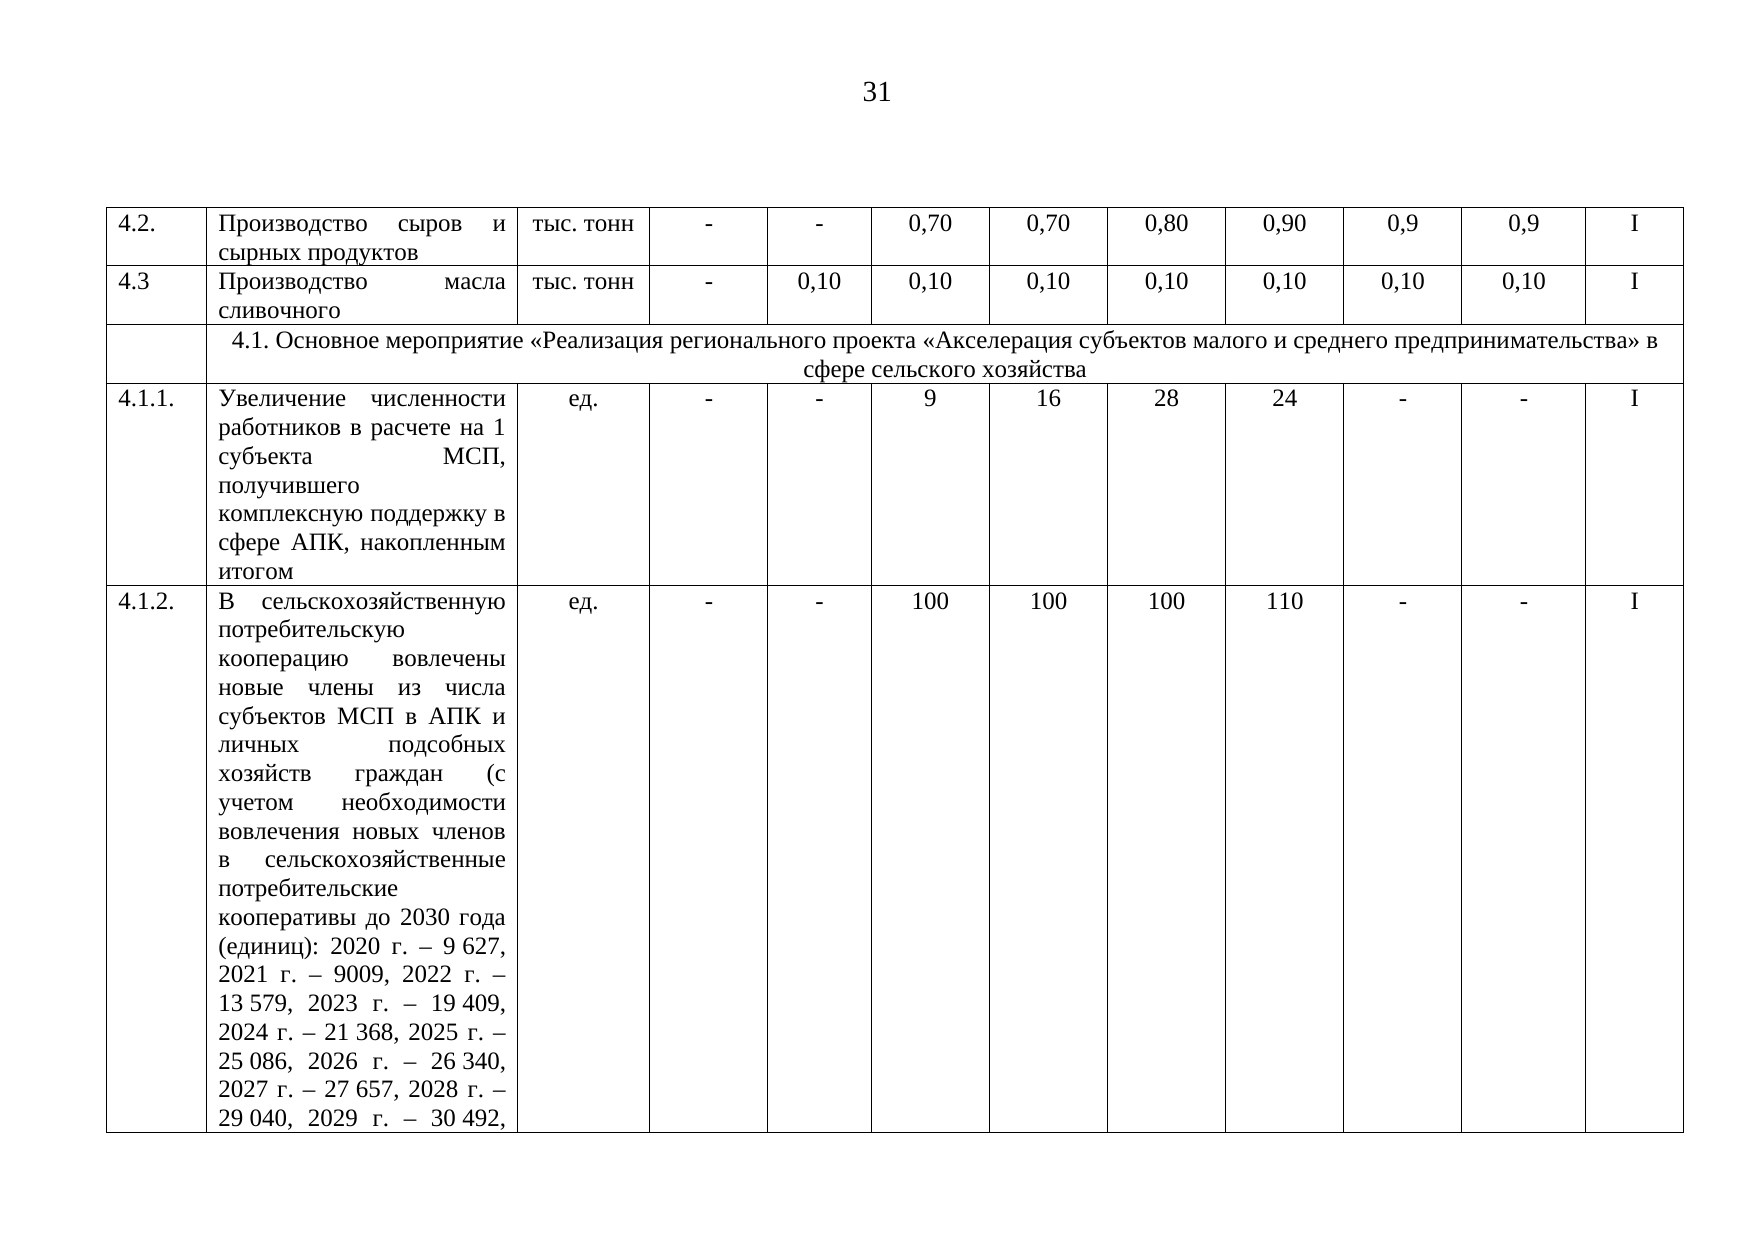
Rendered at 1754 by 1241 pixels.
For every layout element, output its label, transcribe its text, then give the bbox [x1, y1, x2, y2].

table_cell ед. [518, 586, 649, 1132]
table_cell 28 [1108, 384, 1225, 585]
table_cell - [768, 586, 871, 1132]
table_cell 100 [990, 586, 1107, 1132]
table_cell [107, 325, 206, 382]
table_cell 0,70 [872, 208, 989, 265]
table_cell 0,80 [1108, 208, 1225, 265]
table_cell 0,10 [872, 266, 989, 324]
table_cell 0,70 [990, 208, 1107, 265]
table_cell - [1462, 586, 1585, 1132]
table_cell 0,10 [1108, 266, 1225, 324]
table_cell - [650, 208, 767, 265]
table_cell 9 [872, 384, 989, 585]
table_cell I [1586, 586, 1683, 1132]
table_cell - [1344, 384, 1461, 585]
table_cell 0,10 [1344, 266, 1461, 324]
table_cell тыс. тонн [518, 266, 649, 324]
table_cell 0,10 [990, 266, 1107, 324]
table_cell 4.3 [107, 266, 206, 324]
table_cell 110 [1226, 586, 1343, 1132]
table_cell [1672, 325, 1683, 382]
table_cell 4.1.1. [107, 384, 206, 585]
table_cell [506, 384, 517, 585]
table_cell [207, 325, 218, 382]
table_cell I [1586, 266, 1683, 324]
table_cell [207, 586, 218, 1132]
table_cell 100 [872, 586, 989, 1132]
table_cell - [1462, 384, 1585, 585]
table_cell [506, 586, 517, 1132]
table_cell - [650, 384, 767, 585]
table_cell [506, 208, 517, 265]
table_cell ед. [518, 384, 649, 585]
table_cell 4.2. [107, 208, 206, 265]
table_cell I [1586, 384, 1683, 585]
table_cell 0,10 [1226, 266, 1343, 324]
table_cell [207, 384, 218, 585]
table_cell тыс. тонн [518, 208, 649, 265]
table_cell I [1586, 208, 1683, 265]
table_cell 24 [1226, 384, 1343, 585]
table_cell 0,9 [1344, 208, 1461, 265]
table_cell 0,9 [1462, 208, 1585, 265]
table_cell - [768, 384, 871, 585]
table_cell - [1344, 586, 1461, 1132]
table_cell 4.1.2. [107, 586, 206, 1132]
table_cell 0,10 [768, 266, 871, 324]
table_cell - [650, 266, 767, 324]
table_cell 0,90 [1226, 208, 1343, 265]
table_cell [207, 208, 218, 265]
table_cell 0,10 [1462, 266, 1585, 324]
table_cell - [768, 208, 871, 265]
table_cell 16 [990, 384, 1107, 585]
table_cell - [650, 586, 767, 1132]
table_cell 100 [1108, 586, 1225, 1132]
